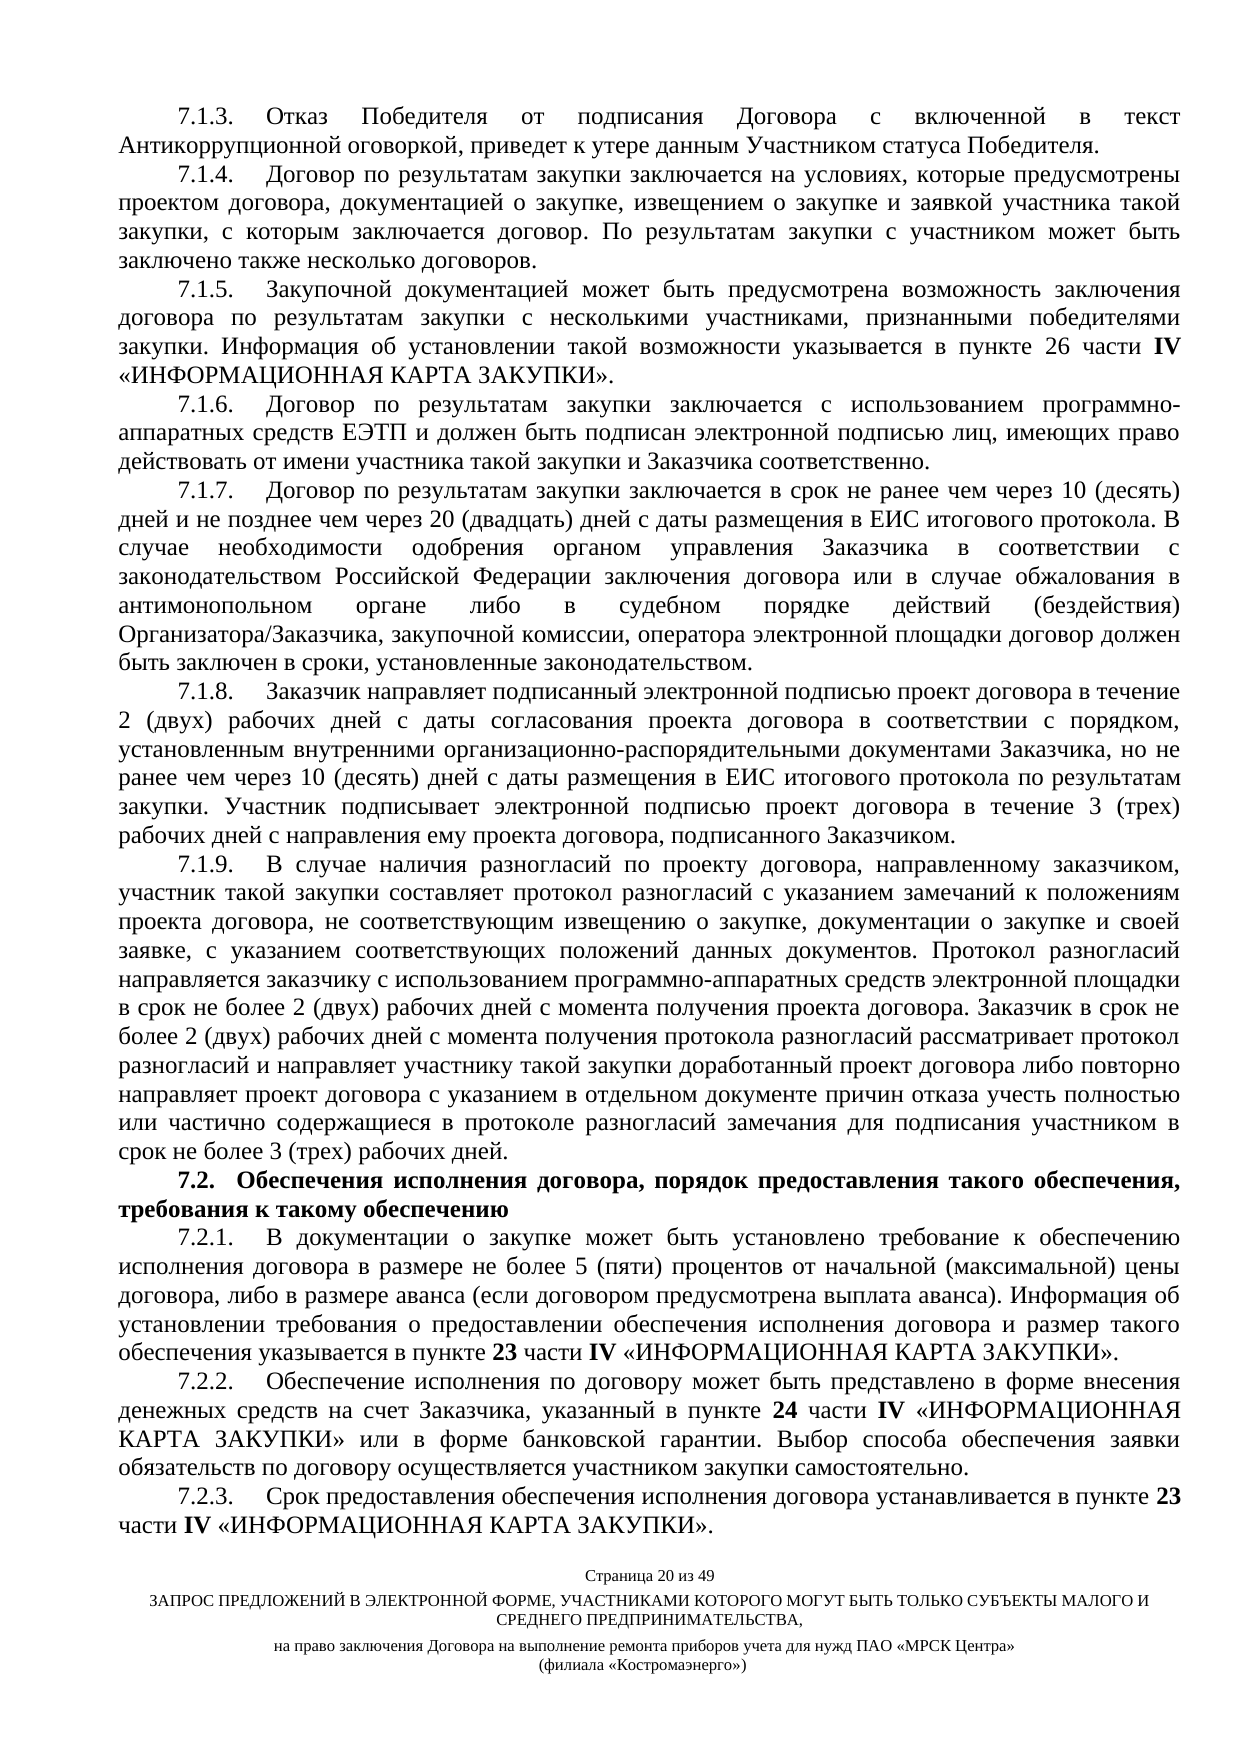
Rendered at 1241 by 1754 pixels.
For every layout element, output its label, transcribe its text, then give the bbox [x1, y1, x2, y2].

subtitle В документации о закупке может быть установлено требование к обеспечению исполнения договора в размере не более 5 (пяти) процентов от начальной (максимальной) цены договора, либо в размере аванса (если договором предусмотрена выплата аванса). Информация об установлении требования о предоставлении обеспечения исполнения договора и размер такого обеспечения указывается в пункте 23 части IV «ИНФОРМАЦИОННАЯ КАРТА ЗАКУПКИ». [118, 1222, 1181, 1366]
subtitle В случае наличия разногласий по проекту договора, направленному заказчиком, участник такой закупки составляет протокол разногласий с указанием замечаний к положениям проекта договора, не соответствующим извещению о закупке, документации о закупке и своей заявке, с указанием соответствующих положений данных документов. Протокол разногласий направляется заказчику с использованием программно-аппаратных средств электронной площадки в срок не более 2 (двух) рабочих дней с момента получения проекта договора. Заказчик в срок не более 2 (двух) рабочих дней с момента получения протокола разногласий рассматривает протокол разногласий и направляет участнику такой закупки доработанный проект договора либо повторно направляет проект договора с указанием в отдельном документе причин отказа учесть полностью или частично содержащиеся в протоколе разногласий замечания для подписания участником в срок не более 3 (трех) рабочих дней. [118, 849, 1181, 1165]
subtitle Закупочной документацией может быть предусмотрена возможность заключения договора по результатам закупки с несколькими участниками, признанными победителями закупки. Информация об установлении такой возможности указывается в пункте 26 части IV «ИНФОРМАЦИОННАЯ КАРТА ЗАКУПКИ». [118, 274, 1181, 389]
subtitle Обеспечение исполнения по договору может быть представлено в форме внесения денежных средств на счет Заказчика, указанный в пункте 24 части IV «ИНФОРМАЦИОННАЯ КАРТА ЗАКУПКИ» или в форме банковской гарантии. Выбор способа обеспечения заявки обязательств по договору осуществляется участником закупки самостоятельно. [118, 1366, 1181, 1481]
subtitle Договор по результатам закупки заключается на условиях, которые предусмотрены проектом договора, документацией о закупке, извещением о закупке и заявкой участника такой закупки, с которым заключается договор. По результатам закупки с участником может быть заключено также несколько договоров. [118, 159, 1181, 274]
subtitle Обеспечения исполнения договора, порядок предоставления такого обеспечения, требования к такому обеспечению [118, 1165, 1181, 1222]
subtitle Договор по результатам закупки заключается в срок не ранее чем через 10 (десять) дней и не позднее чем через 20 (двадцать) дней с даты размещения в ЕИС итогового протокола. В случае необходимости одобрения органом управления Заказчика в соответствии с законодательством Российской Федерации заключения договора или в случае обжалования в антимонопольном органе либо в судебном порядке действий (бездействия) Организатора/Заказчика, закупочной комиссии, оператора электронной площадки договор должен быть заключен в сроки, установленные законодательством. [118, 475, 1181, 676]
subtitle Договор по результатам закупки заключается с использованием программно-аппаратных средств ЕЭТП и должен быть подписан электронной подписью лиц, имеющих право действовать от имени участника такой закупки и Заказчика соответственно. [118, 389, 1181, 475]
subtitle Заказчик направляет подписанный электронной подписью проект договора в течение 2 (двух) рабочих дней с даты согласования проекта договора в соответствии с порядком, установленным внутренними организационно-распорядительными документами Заказчика, но не ранее чем через 10 (десять) дней с даты размещения в ЕИС итогового протокола по результатам закупки. Участник подписывает электронной подписью проект договора в течение 3 (трех) рабочих дней с направления ему проекта договора, подписанного Заказчиком. [118, 676, 1181, 849]
subtitle Срок предоставления обеспечения исполнения договора устанавливается в пункте 23 части IV «ИНФОРМАЦИОННАЯ КАРТА ЗАКУПКИ». [118, 1481, 1181, 1539]
subtitle Отказ Победителя от подписания Договора с включенной в текст Антикоррупционной оговоркой, приведет к утере данным Участником статуса Победителя. [118, 101, 1181, 159]
